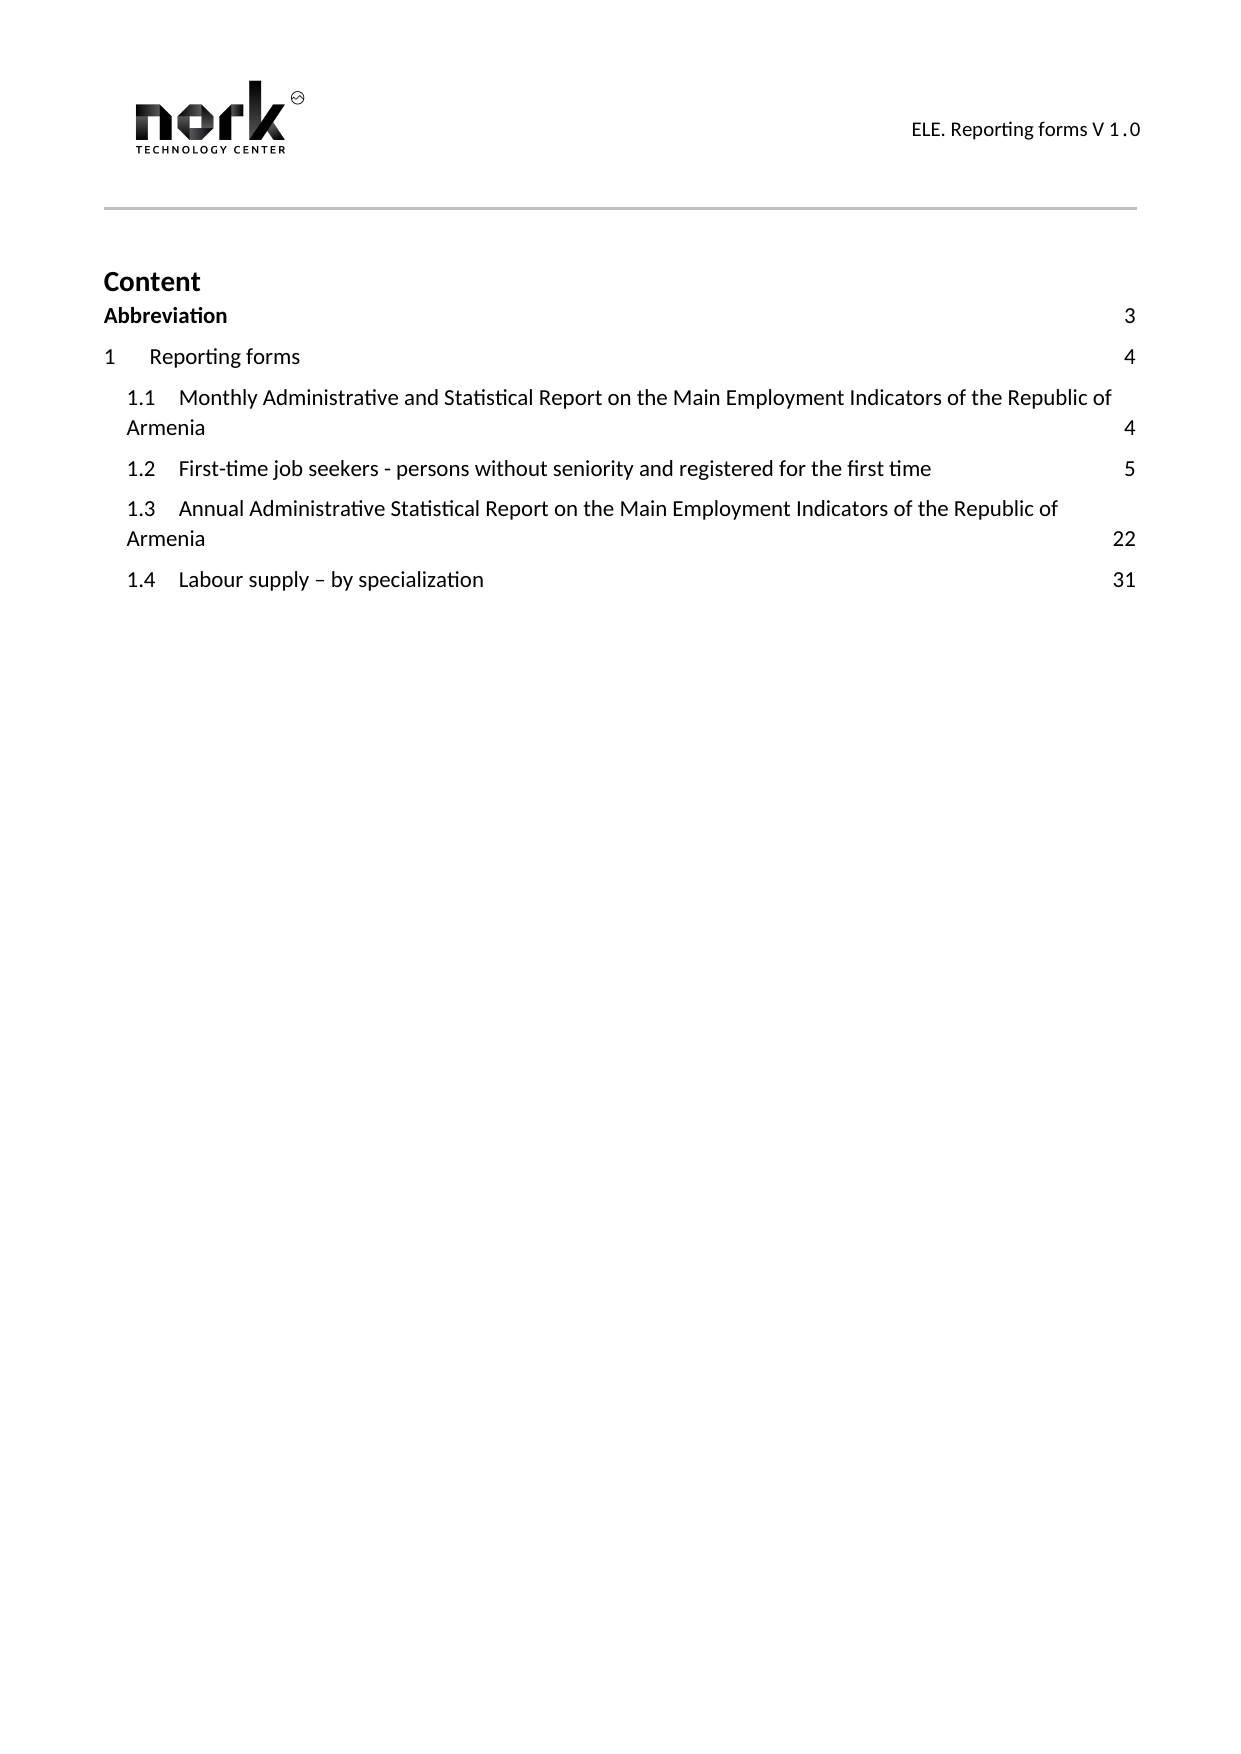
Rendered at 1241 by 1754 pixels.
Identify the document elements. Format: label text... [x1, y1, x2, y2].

text Content [103, 263, 1137, 299]
picture [132, 78, 305, 157]
